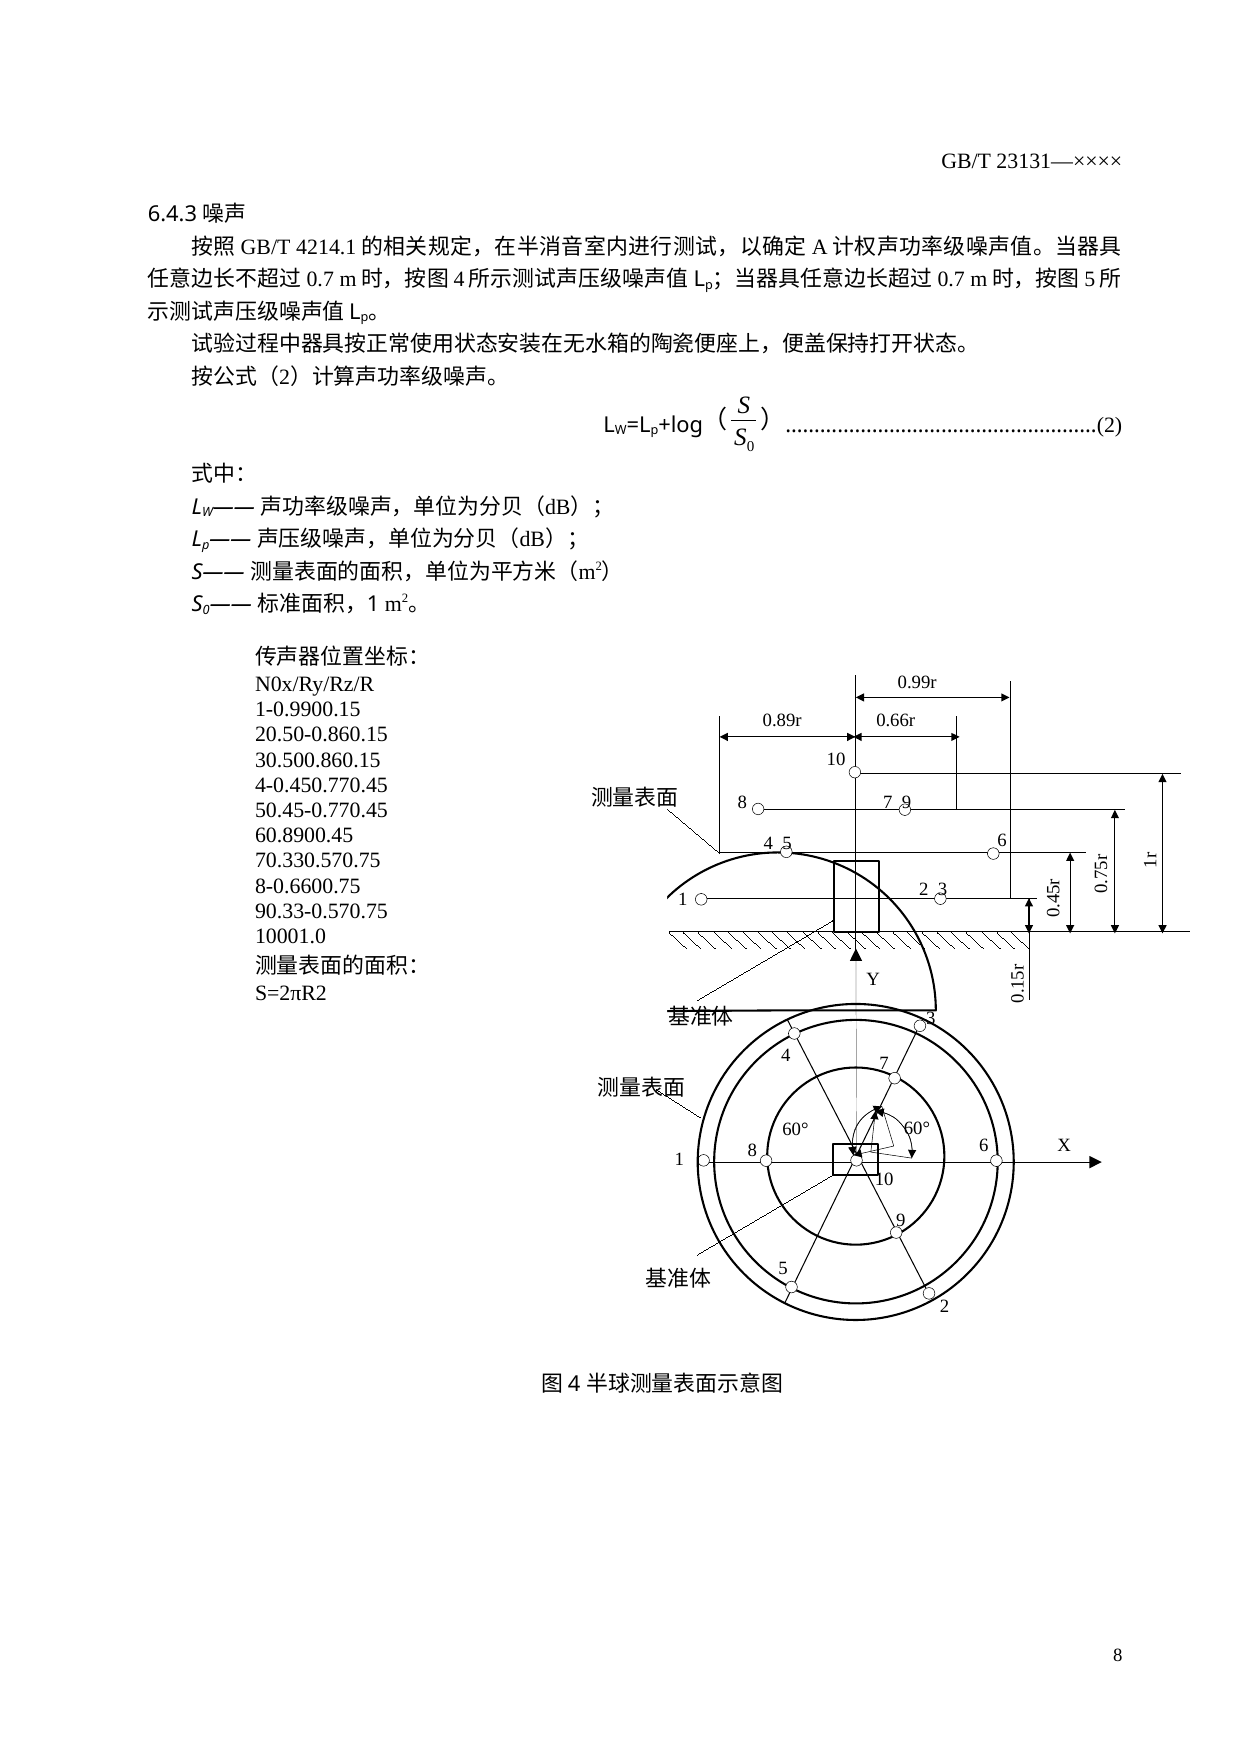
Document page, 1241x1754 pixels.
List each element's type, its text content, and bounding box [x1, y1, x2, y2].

text 试验过程中器具按正常使用状态安装在无水箱的陶瓷便座上，便盖保持打开状态。 [148, 326, 1122, 358]
text Lp—— 声压级噪声，单位为分贝（dB）； [148, 521, 1122, 553]
text 图4 半球测量表面示意图 [148, 1366, 1122, 1398]
text S—— 测量表面的面积，单位为平方米（m2） [148, 553, 1122, 586]
text 6.4.3 噪声 [148, 196, 1122, 228]
text 按公式（2）计算声功率级噪声。 [148, 358, 1122, 391]
text 式中： [148, 456, 1122, 488]
text LW=Lp+log………………………………………………(2) [148, 391, 1122, 456]
text 按照GB/T 4214.1的相关规定，在半消音室内进行测试，以确定A计权声功率级噪声值。当器具任意边长不超过0.7 m时，按图4所示测试声压级噪声值Lp；当器具任意边长超过0.7 m时，按图5所示测试声压级噪声值Lp。 [148, 228, 1122, 326]
text S0—— 标准面积，1 m2。 [148, 586, 1122, 618]
text LW—— 声功率级噪声，单位为分贝（dB）； [148, 488, 1122, 521]
